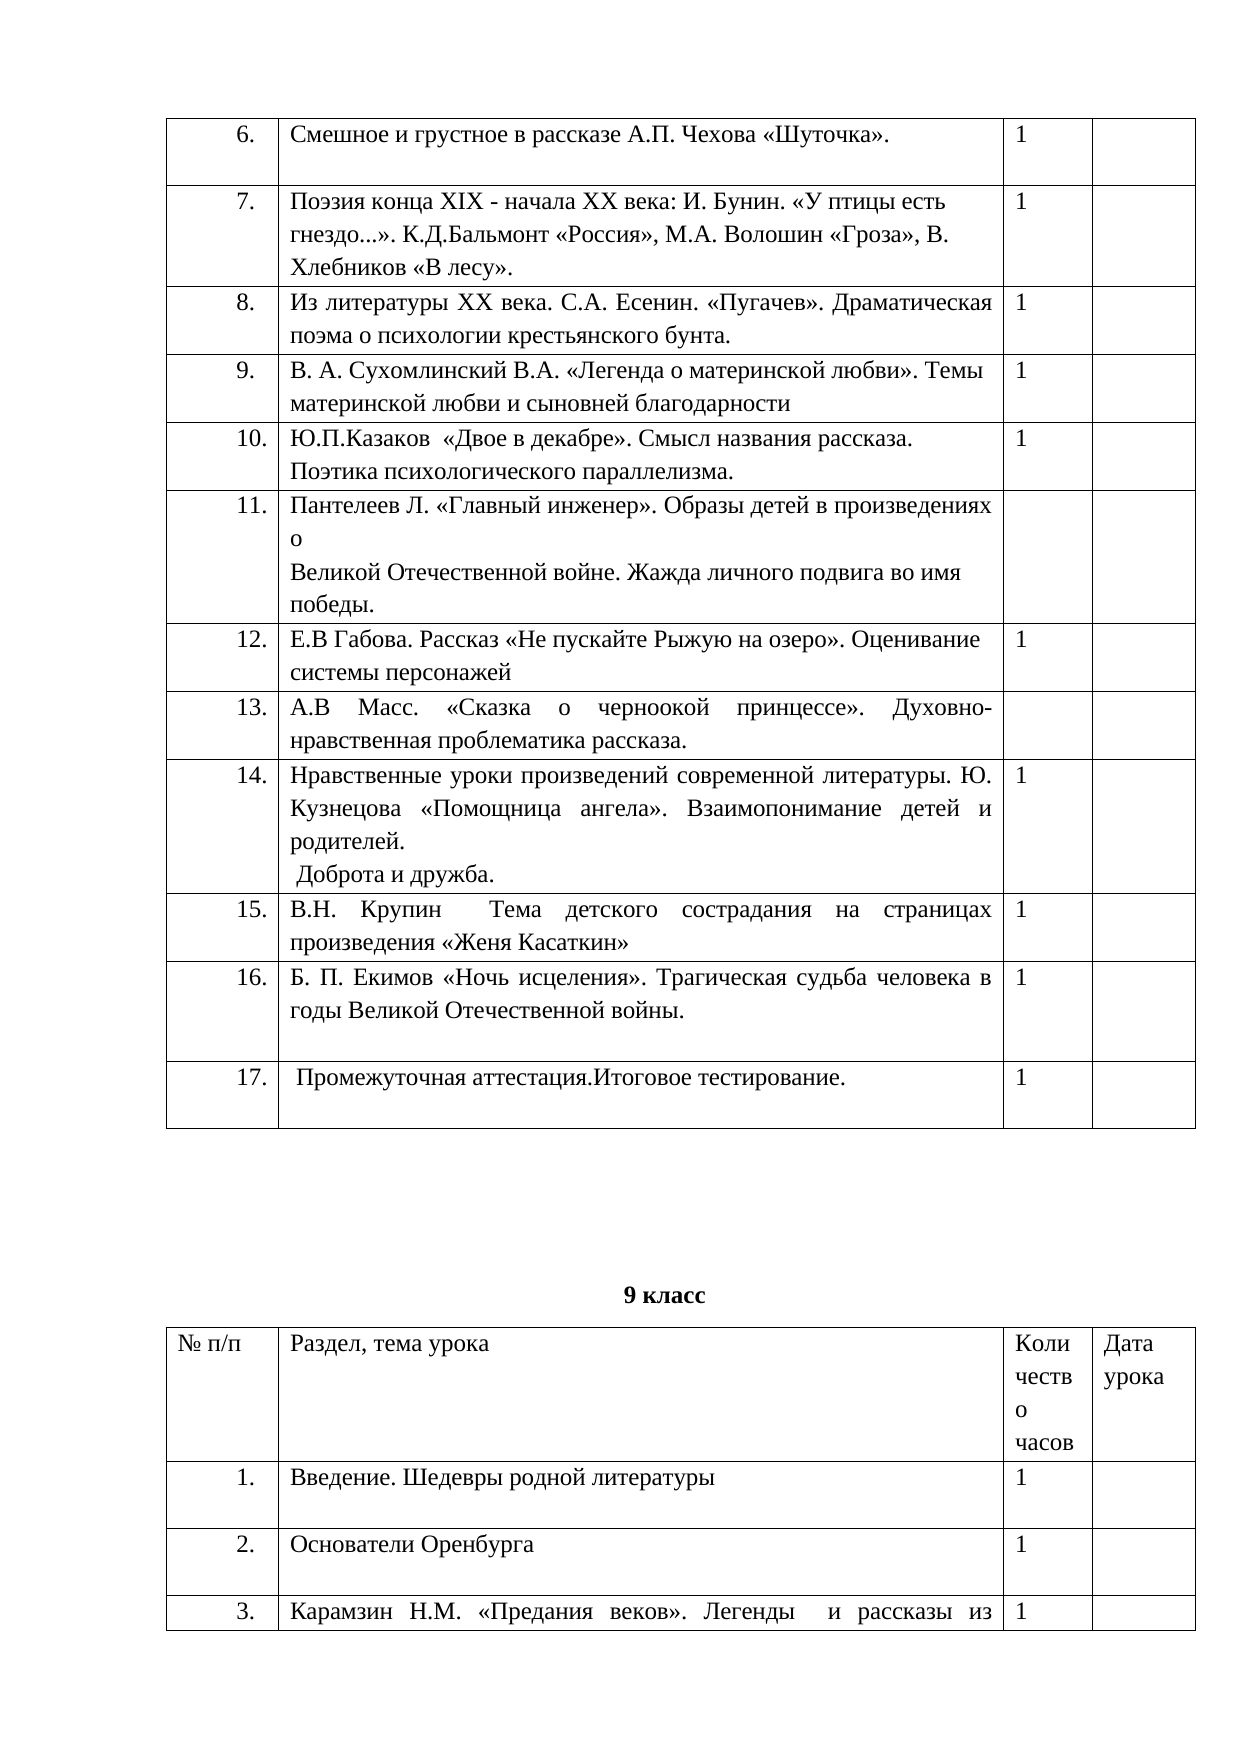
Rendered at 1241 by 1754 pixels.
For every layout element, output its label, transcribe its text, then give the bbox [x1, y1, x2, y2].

table_cell 1 [1004, 1462, 1092, 1528]
table_cell [167, 760, 278, 893]
table_cell 1 [1004, 894, 1092, 961]
table_cell [167, 1062, 278, 1128]
table_cell [1093, 355, 1195, 422]
table_cell 1 [1004, 1062, 1092, 1128]
table_cell [1004, 692, 1092, 759]
table_cell [167, 624, 278, 691]
table_cell 1 [1004, 287, 1092, 354]
table_cell 1 [1004, 1596, 1092, 1629]
table_cell [1093, 760, 1195, 893]
table_header № п/п [167, 1328, 278, 1461]
table_cell 1 [1004, 1529, 1092, 1595]
table_cell 1 [1004, 624, 1092, 691]
table_cell [167, 119, 278, 185]
table_cell Е.В Габова. Рассказ «Не пускайте Рыжую на озеро». Оценивание системы персонажей [279, 624, 1003, 691]
table_cell [1093, 1062, 1195, 1128]
table_cell [167, 962, 278, 1061]
table_cell [167, 287, 278, 354]
table_cell [167, 491, 278, 623]
table_cell [1093, 423, 1195, 489]
table_cell [1093, 287, 1195, 354]
table_cell [167, 186, 278, 286]
table_cell А.В Масс. «Сказка о черноокой принцессе». Духовно-нравственная проблематика рассказа. [279, 692, 1003, 759]
table_cell [167, 1529, 278, 1595]
table_cell [1093, 1596, 1195, 1629]
table_cell Из литературы XX века. С.А. Есенин. «Пугачев». Драматическая поэма о психологии крестьянского бунта. [279, 287, 1003, 354]
table_cell [1093, 1462, 1195, 1528]
table_cell [167, 692, 278, 759]
table_header Дата урока [1093, 1328, 1195, 1461]
table_cell В.Н. Крупин Тема детского сострадания на страницах произведения «Женя Касаткин» [279, 894, 1003, 961]
table_cell Смешное и грустное в рассказе А.П. Чехова «Шуточка». [279, 119, 1003, 185]
table_cell Ю.П.Казаков «Двое в декабре». Смысл названия рассказа. Поэтика психологического параллелизма. [279, 423, 1003, 489]
table_cell 1 [1004, 423, 1092, 489]
table_cell 1 [1004, 760, 1092, 893]
table_cell [1093, 692, 1195, 759]
table_cell [1093, 186, 1195, 286]
table_header Раздел, тема урока [279, 1328, 1003, 1461]
table_cell Введение. Шедевры родной литературы [279, 1462, 1003, 1528]
text 9 класс [177, 1280, 1152, 1309]
table_cell Нравственные уроки произведений современной литературы. Ю. Кузнецова «Помощница ангела». Взаимопонимание детей и родителей. Доброта и дружба. [279, 760, 1003, 893]
table_cell Промежуточная аттестация.Итоговое тестирование. [279, 1062, 1003, 1128]
table_cell [1093, 119, 1195, 185]
table_cell [1093, 894, 1195, 961]
table_cell [167, 1462, 278, 1528]
table_cell [167, 1596, 278, 1629]
table_cell Пантелеев Л. «Главный инженер». Образы детей в произведениях о Великой Отечественной войне. Жажда личного подвига во имя победы. [279, 491, 1003, 623]
table_cell В. А. Сухомлинский В.А. «Легенда о материнской любви». Темы материнской любви и сыновней благодарности [279, 355, 1003, 422]
table_cell Основатели Оренбурга [279, 1529, 1003, 1595]
table_cell [1093, 491, 1195, 623]
table_cell 1 [1004, 962, 1092, 1061]
table_cell [1093, 1529, 1195, 1595]
table_cell [167, 894, 278, 961]
table_cell [167, 423, 278, 489]
table_cell 1 [1004, 186, 1092, 286]
table_cell [1093, 962, 1195, 1061]
table_cell Б. П. Екимов «Ночь исцеления». Трагическая судьба человека в годы Великой Отечественной войны. [279, 962, 1003, 1061]
table_cell Поэзия конца XIX - начала XX века: И. Бунин. «У птицы есть гнездо...». К.Д.Бальмонт «Россия», М.А. Волошин «Гроза», В. Хлебников «В лесу». [279, 186, 1003, 286]
table_cell 1 [1004, 119, 1092, 185]
table_cell [167, 355, 278, 422]
table_cell [1004, 491, 1092, 623]
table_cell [279, 1596, 1003, 1629]
table_cell [1093, 624, 1195, 691]
table_cell 1 [1004, 355, 1092, 422]
table_header Количество часов [1004, 1328, 1092, 1461]
